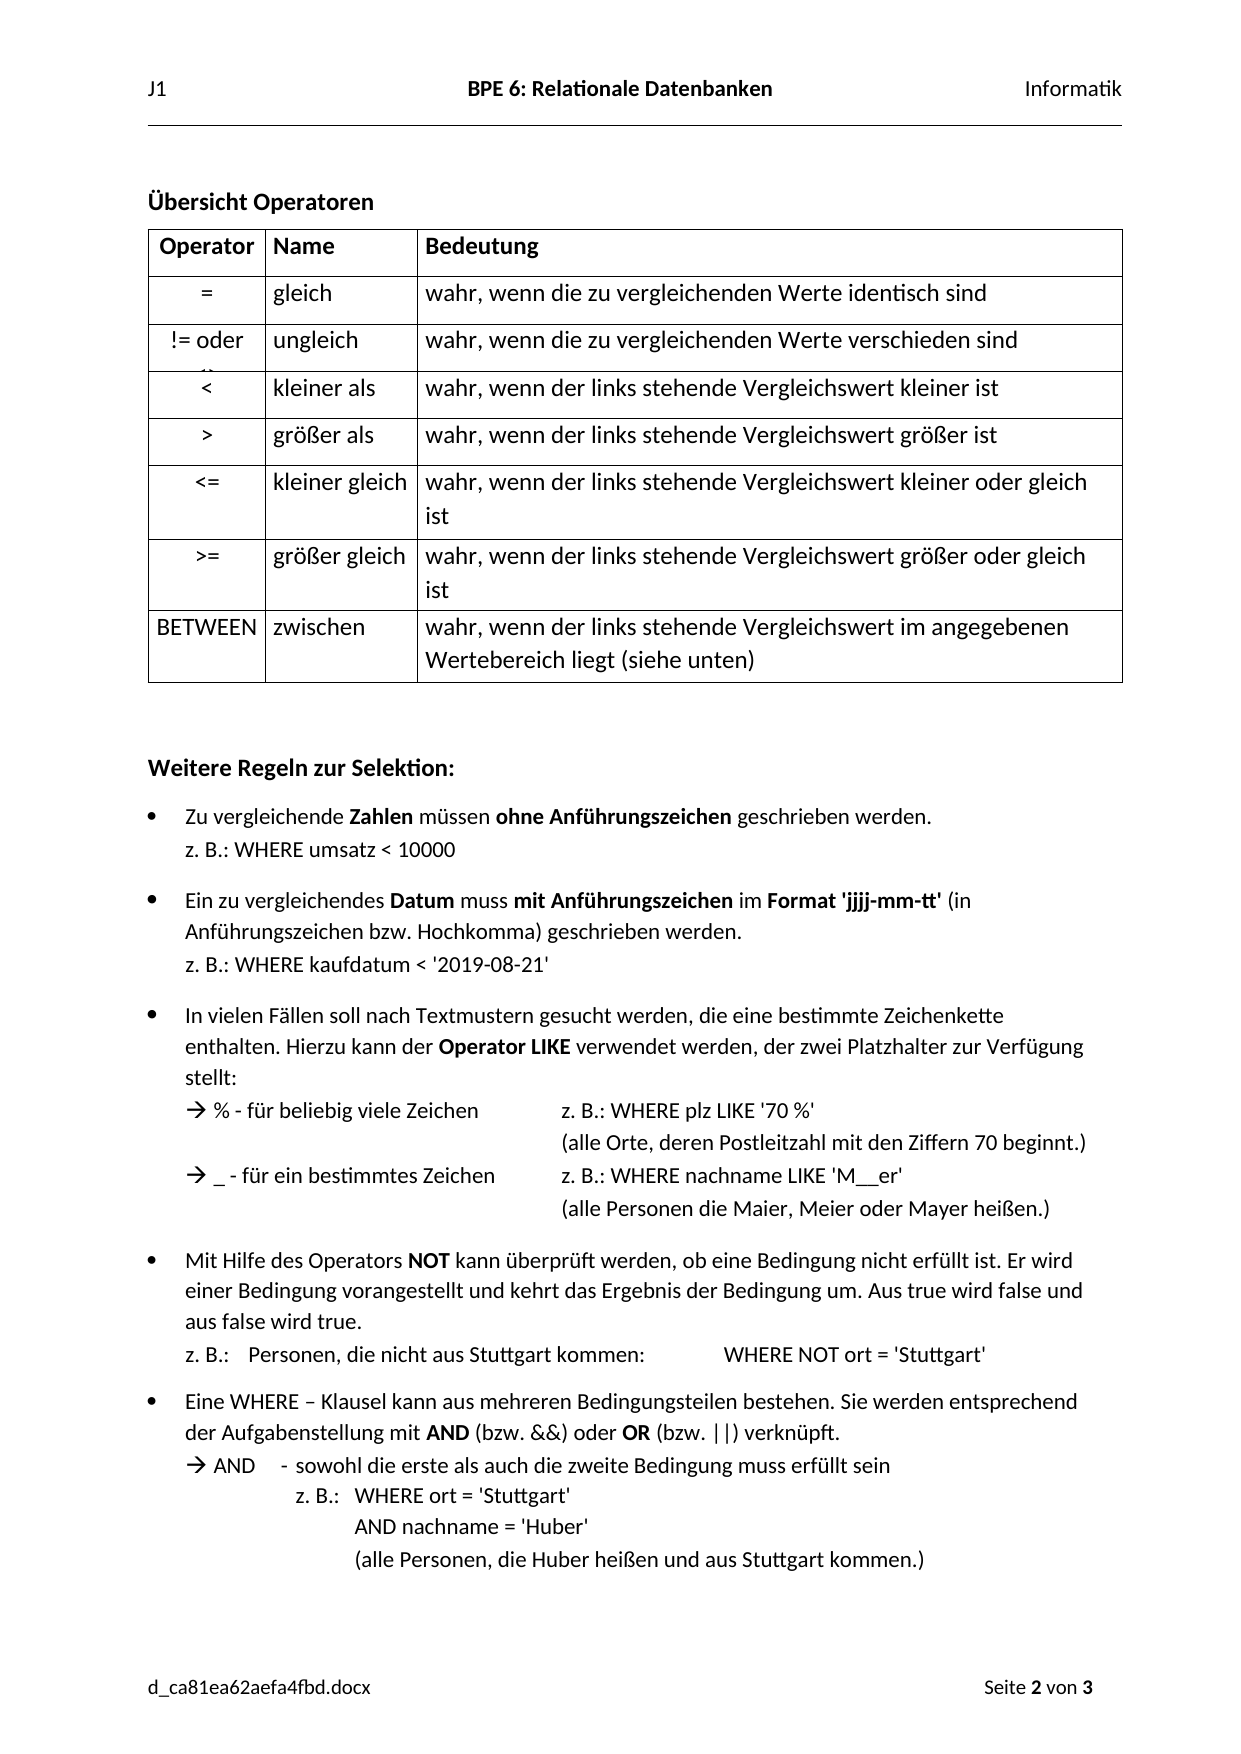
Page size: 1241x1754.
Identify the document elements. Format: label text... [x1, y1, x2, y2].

list (alle Personen, die Huber heißen und aus Stuttgart kommen.) [354, 1545, 1093, 1573]
list % - für beliebig viele Zeichen z. B.: WHERE plz LIKE '70 %' [185, 1096, 1093, 1124]
table_cell gleich [266, 277, 417, 323]
list (alle Personen die Maier, Meier oder Mayer heißen.) [185, 1194, 1093, 1222]
table_cell != oder <> [149, 325, 265, 371]
table_cell > [149, 419, 265, 465]
table_header Operator [149, 230, 265, 276]
table_cell wahr, wenn die zu vergleichenden Werte verschieden sind [418, 325, 1122, 371]
table_cell >= [149, 540, 265, 610]
table_cell <= [149, 466, 265, 539]
table_cell wahr, wenn der links stehende Vergleichswert größer oder gleich ist [418, 540, 1122, 610]
table_cell < [149, 372, 265, 418]
table_cell = [149, 277, 265, 323]
list Mit Hilfe des Operators NOT kann überprüft werden, ob eine Bedingung nicht erfüllt ist. Er wird einer Bedingung vorangestellt und kehrt das Ergebnis der Bedingung um. Aus true wird false und aus false wird true. [148, 1246, 1093, 1335]
list In vielen Fällen soll nach Textmustern gesucht werden, die eine bestimmte Zeichenkette enthalten. Hierzu kann der Operator LIKE verwendet werden, der zwei Platzhalter zur Verfügung stellt: [148, 1001, 1093, 1091]
table_cell zwischen [266, 611, 417, 682]
text Weitere Regeln zur Selektion: [148, 752, 1093, 782]
table_header Name [266, 230, 417, 276]
list z. B.: WHERE kaufdatum < '2019-08-21' [185, 950, 1093, 978]
list (alle Orte, deren Postleitzahl mit den Ziffern 70 beginnt.) [185, 1128, 1093, 1157]
list AND - sowohl die erste als auch die zweite Bedingung muss erfüllt sein z. B.: WHERE ort = 'Stuttgart' AND nachname = 'Huber' [185, 1451, 1093, 1540]
table_cell wahr, wenn der links stehende Vergleichswert im angegebenen Wertebereich liegt (siehe unten) [418, 611, 1122, 682]
table_cell wahr, wenn der links stehende Vergleichswert kleiner oder gleich ist [418, 466, 1122, 539]
list Zu vergleichende Zahlen müssen ohne Anführungszeichen geschrieben werden. [148, 802, 1093, 830]
table_cell ungleich [266, 325, 417, 371]
table_header Bedeutung [418, 230, 1122, 276]
table_cell größer als [266, 419, 417, 465]
list z. B.: WHERE umsatz < 10000 [185, 835, 1093, 863]
list Ein zu vergleichendes Datum muss mit Anführungszeichen im Format 'jjjj-mm-tt' (in Anführungszeichen bzw. Hochkomma) geschrieben werden. [148, 886, 1093, 945]
table_cell kleiner als [266, 372, 417, 418]
table_cell kleiner gleich [266, 466, 417, 539]
table_cell wahr, wenn der links stehende Vergleichswert größer ist [418, 419, 1122, 465]
table_cell BETWEEN [149, 611, 265, 682]
text Übersicht Operatoren [148, 186, 1093, 216]
list _ - für ein bestimmtes Zeichen z. B.: WHERE nachname LIKE 'M__er' [185, 1161, 1093, 1189]
list z. B.: Personen, die nicht aus Stuttgart kommen: WHERE NOT ort = 'Stuttgart' [185, 1340, 1093, 1368]
list Eine WHERE – Klausel kann aus mehreren Bedingungsteilen bestehen. Sie werden entsprechend der Aufgabenstellung mit AND (bzw. &&) oder OR (bzw. ||) verknüpft. [148, 1387, 1093, 1446]
table_cell wahr, wenn der links stehende Vergleichswert kleiner ist [418, 372, 1122, 418]
table_cell wahr, wenn die zu vergleichenden Werte identisch sind [418, 277, 1122, 323]
table_cell größer gleich [266, 540, 417, 610]
